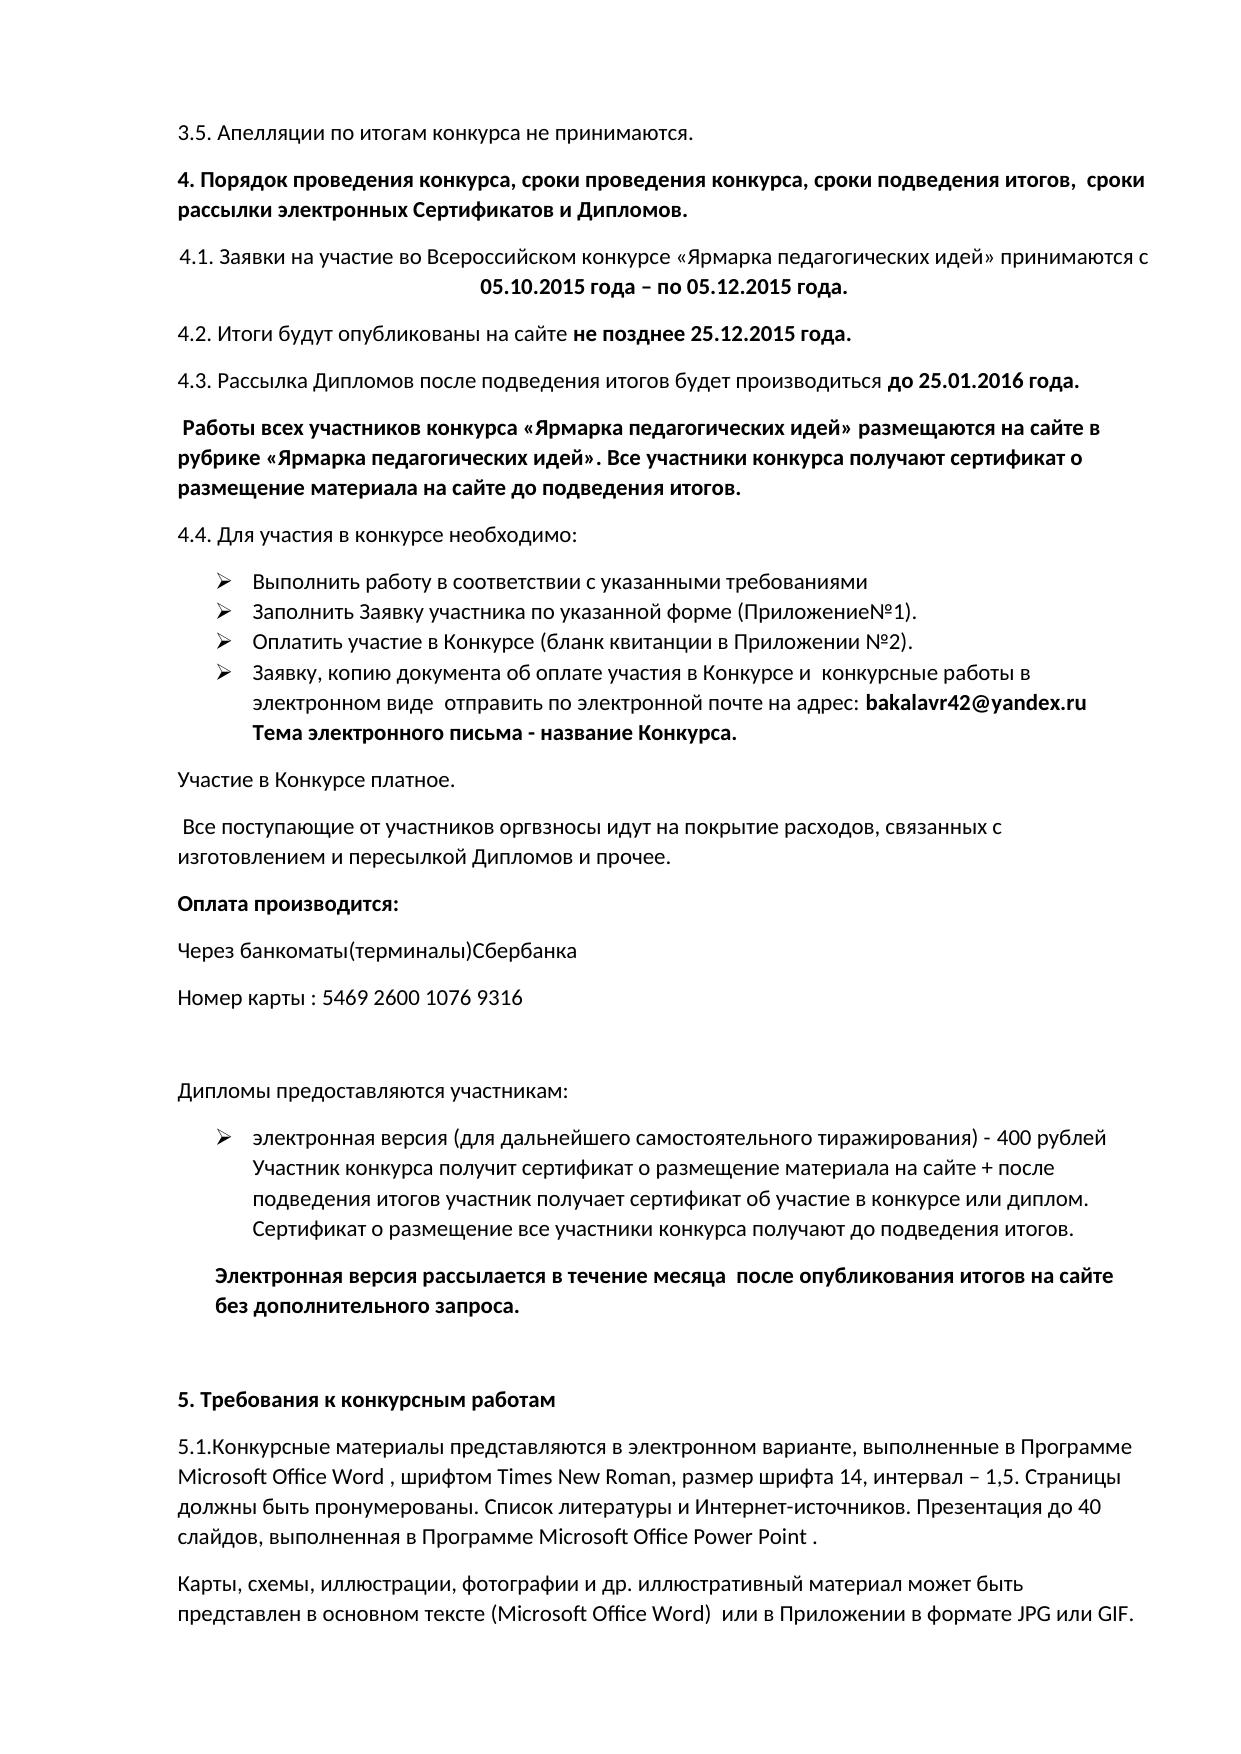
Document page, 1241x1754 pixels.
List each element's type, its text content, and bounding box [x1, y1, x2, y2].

text 5.1.Конкурсные материалы представляются в электронном варианте, выполненные в Программе Microsoft Office Word , шрифтом Times New Roman, размер шрифта 14, интервал – 1,5. Страницы должны быть пронумерованы. Список литературы и Интернет-источников. Презентация до 40 слайдов, выполненная в Программе Microsoft Office Power Point . [177, 1432, 1152, 1550]
text Дипломы предоставляются участникам: [177, 1076, 1152, 1104]
list Тема электронного письма - название Конкурса. [252, 718, 1152, 746]
list Заполнить Заявку участника по указанной форме (Приложение№1). [215, 597, 1152, 625]
text 4.3. Рассылка Дипломов после подведения итогов будет производиться до 25.01.2016 года. [177, 366, 1152, 394]
text Все поступающие от участников оргвзносы идут на покрытие расходов, связанных с изготовлением и пересылкой Дипломов и прочее. [177, 812, 1152, 870]
text 4. Порядок проведения конкурса, сроки проведения конкурса, сроки подведения итогов, сроки рассылки электронных Сертификатов и Дипломов. [177, 165, 1152, 223]
text Номер карты : 5469 2600 1076 9316 [177, 983, 1152, 1011]
text Электронная версия рассылается в течение месяца после опубликования итогов на сайте без дополнительного запроса. [215, 1261, 1152, 1319]
text Оплата производится: [177, 889, 1152, 917]
text Работы всех участников конкурса «Ярмарка педагогических идей» размещаются на сайте в рубрике «Ярмарка педагогических идей». Все участники конкурса получают сертификат о размещение материала на сайте до подведения итогов. [177, 413, 1152, 501]
text 3.5. Апелляции по итогам конкурса не принимаются. [177, 118, 1152, 146]
list Выполнить работу в соответствии с указанными требованиями [215, 567, 1152, 595]
text 4.2. Итоги будут опубликованы на сайте не позднее 25.12.2015 года. [177, 319, 1152, 347]
list Участник конкурса получит сертификат о размещение материала на сайте + после подведения итогов участник получает сертификат об участие в конкурсе или диплом. [252, 1153, 1152, 1212]
text 4.4. Для участия в конкурсе необходимо: [177, 520, 1152, 548]
list Оплатить участие в Конкурсе (бланк квитанции в Приложении №2). [215, 627, 1152, 656]
list Заявку, копию документа об оплате участия в Конкурсе и конкурсные работы в электронном виде отправить по электронной почте на адрес: bakalavr42@yandex.ru [215, 658, 1152, 716]
text 4.1. Заявки на участие во Всероссийском конкурсе «Ярмарка педагогических идей» принимаются с 05.10.2015 года – по 05.12.2015 года. [177, 242, 1152, 300]
text Карты, схемы, иллюстрации, фотографии и др. иллюстративный материал может быть представлен в основном тексте (Microsoft Office Word) или в Приложении в формате JPG или GIF. [177, 1569, 1152, 1627]
text Через банкоматы(терминалы)Сбербанка [177, 936, 1152, 964]
list Сертификат о размещение все участники конкурса получают до подведения итогов. [252, 1214, 1152, 1242]
text 5. Требования к конкурсным работам [177, 1385, 1152, 1413]
list электронная версия (для дальнейшего самостоятельного тиражирования) - 400 рублей [215, 1123, 1152, 1151]
text Участие в Конкурсе платное. [177, 765, 1152, 793]
